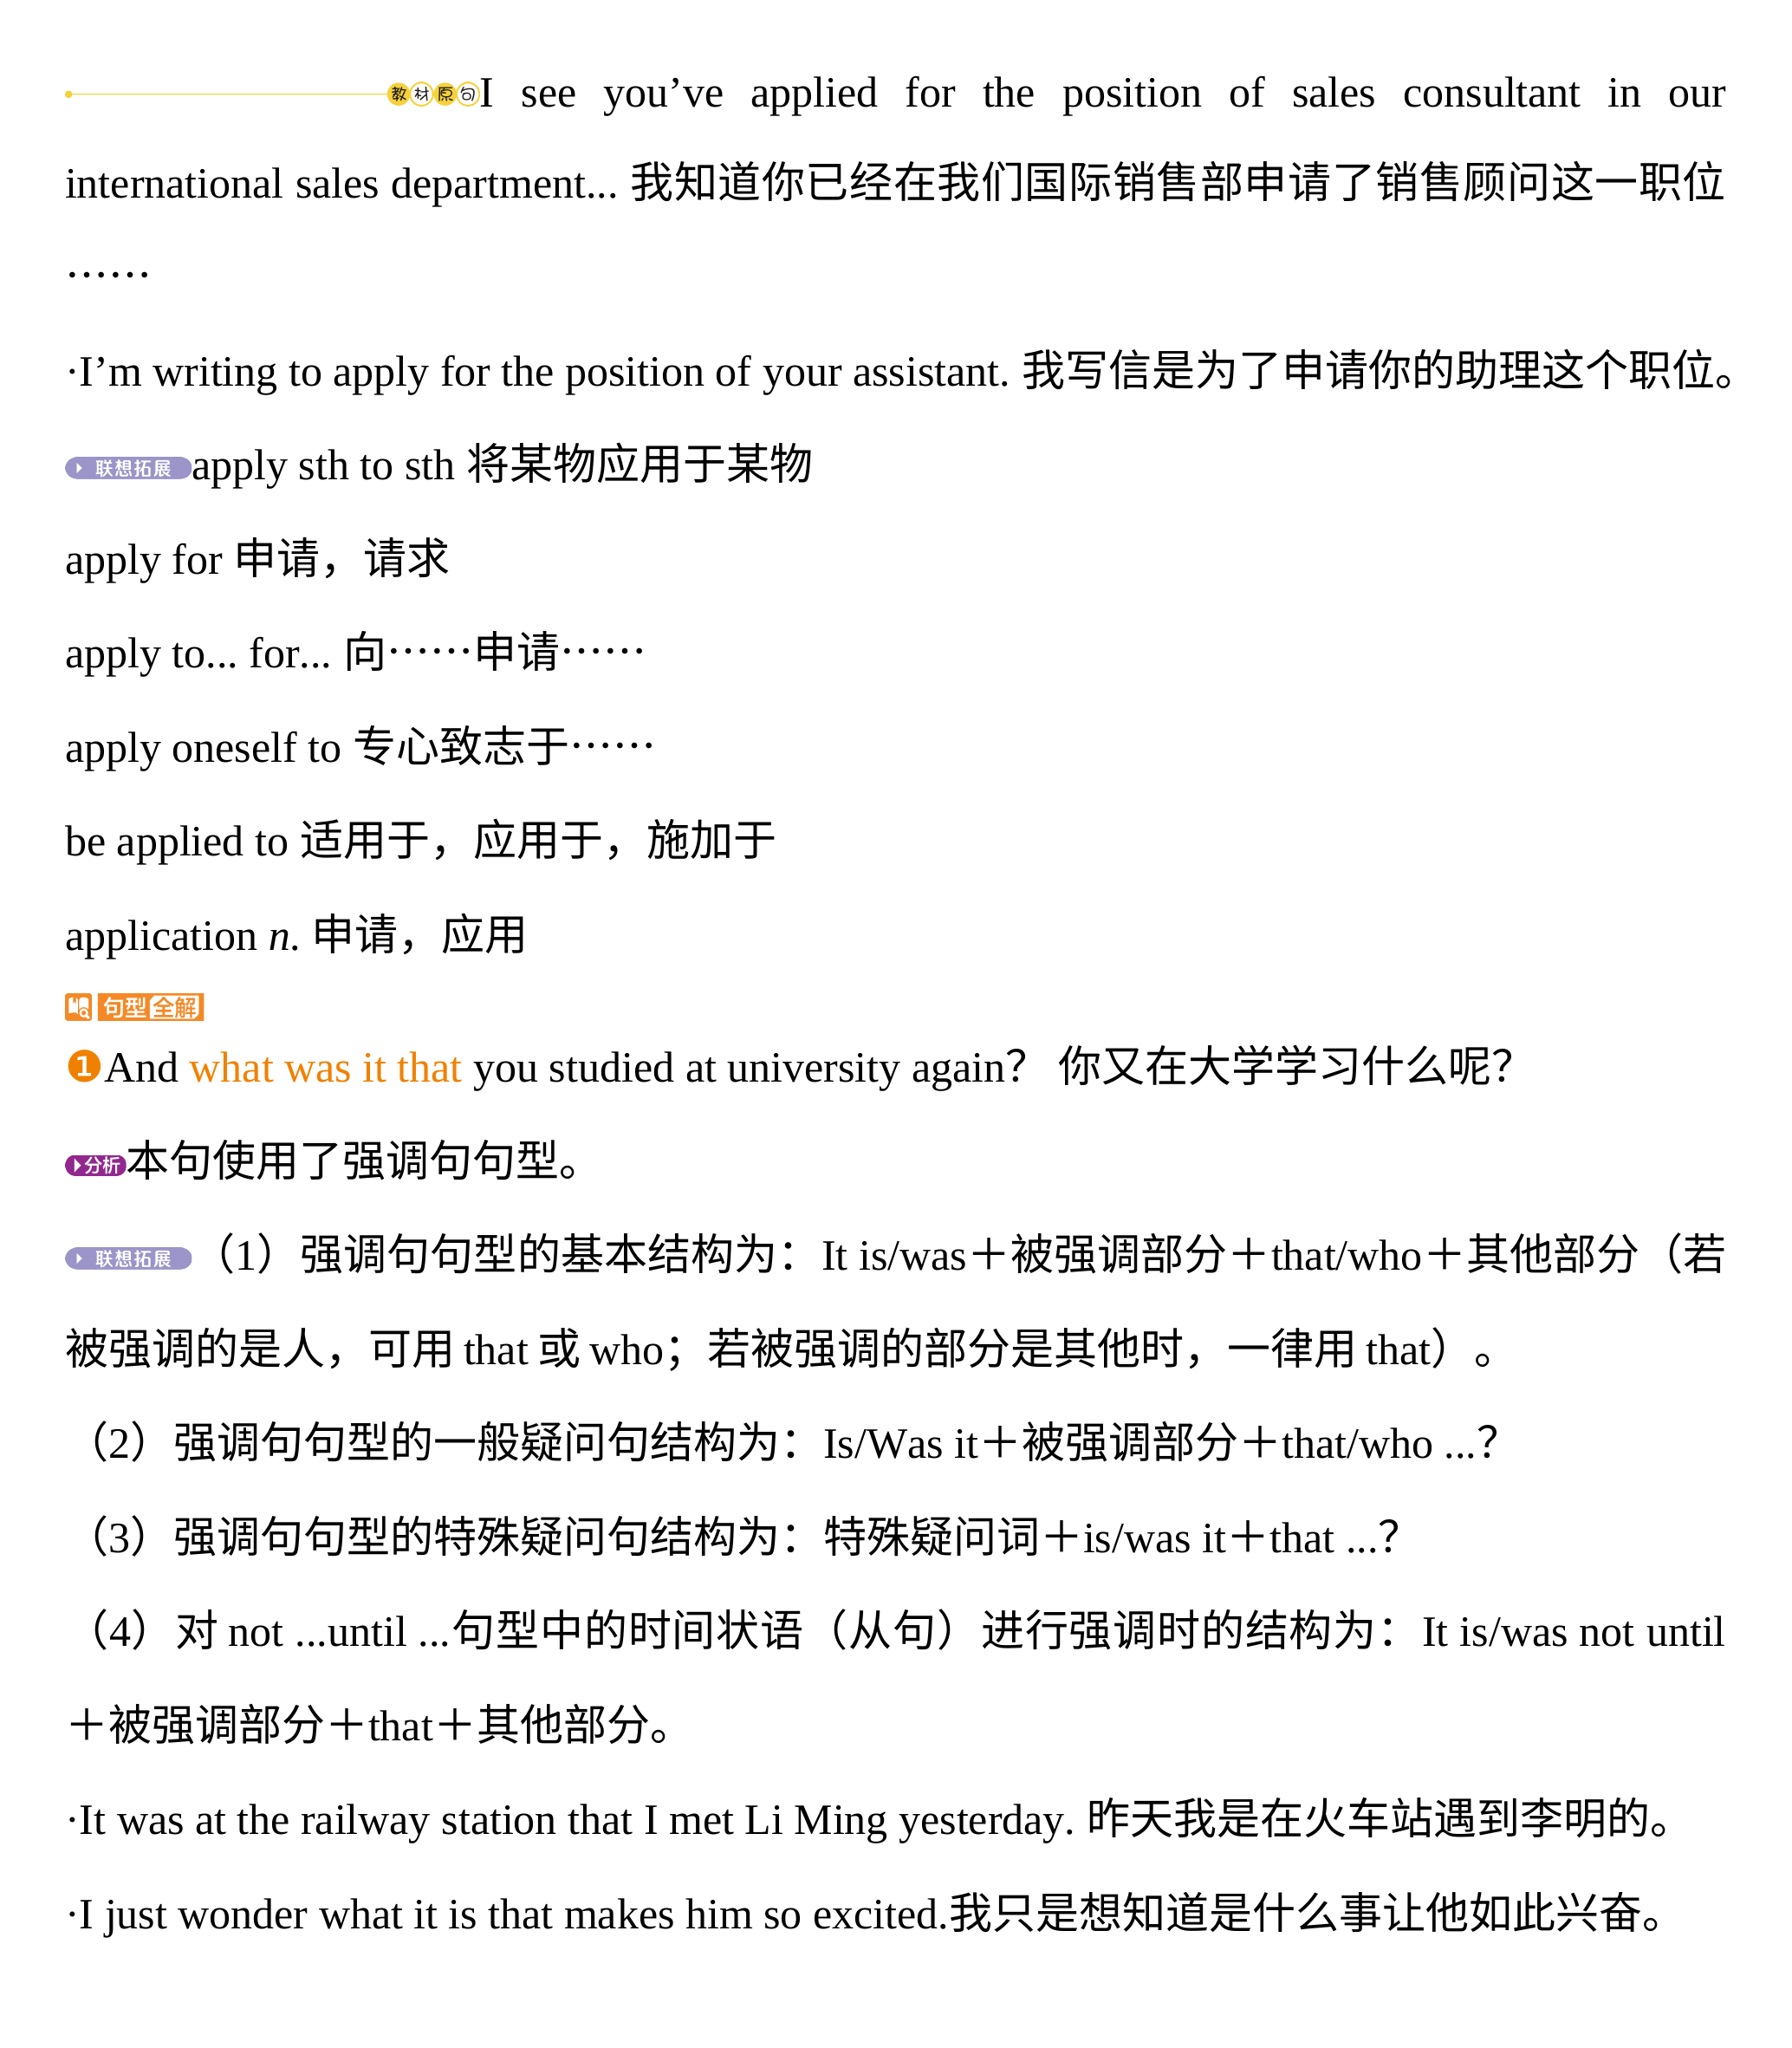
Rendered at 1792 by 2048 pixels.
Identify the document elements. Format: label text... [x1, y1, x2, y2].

text ❶And what was it that you studied at university again？ 你又在大学学习什么呢？ [65, 1031, 1726, 1095]
text apply sth to sth 将某物应用于某物 [65, 430, 1726, 492]
text application n. 申请，应用 [65, 900, 1726, 963]
text （4）对not ...until ...句型中的时间状语（从句）进行强调时的结构为：It is/was not until＋被强调部分＋that＋其他部分。 [65, 1596, 1726, 1753]
text I see you’ve applied for the position of sales consultant in our international sales department... 我知道你已经在我们国际销售部申请了销售顾问这一职位…… [65, 66, 1726, 304]
text 本句使用了强调句句型。 [65, 1126, 1726, 1188]
text （3）强调句句型的特殊疑问句结构为：特殊疑问词＋is/was it＋that ...？ [65, 1502, 1726, 1565]
text （1）强调句句型的基本结构为：It is/was＋被强调部分＋that/who＋其他部分（若被强调的是人，可用that或who；若被强调的部分是其他时，一律用that）。 [65, 1219, 1726, 1376]
text be applied to 适用于，应用于，施加于 [65, 806, 1726, 868]
text apply for 申请，请求 [65, 523, 1726, 587]
picture [65, 993, 205, 1021]
picture [65, 81, 480, 107]
picture [65, 457, 192, 480]
text apply to... for... 向……申请…… [65, 618, 1726, 680]
text ·I’m writing to apply for the position of your assistant. 我写信是为了申请你的助理这个职位。 [65, 335, 1726, 398]
text ·I just wonder what it is that makes him so excited.我只是想知道是什么事让他如此兴奋。 [65, 1878, 1726, 1941]
text apply oneself to 专心致志于…… [65, 712, 1726, 775]
text ·It was at the railway station that I met Li Ming yesterday. 昨天我是在火车站遇到李明的。 [65, 1785, 1726, 1847]
picture [65, 1247, 192, 1271]
picture [65, 1155, 127, 1176]
text （2）强调句句型的一般疑问句结构为：Is/Was it＋被强调部分＋that/who ...？ [65, 1408, 1726, 1471]
